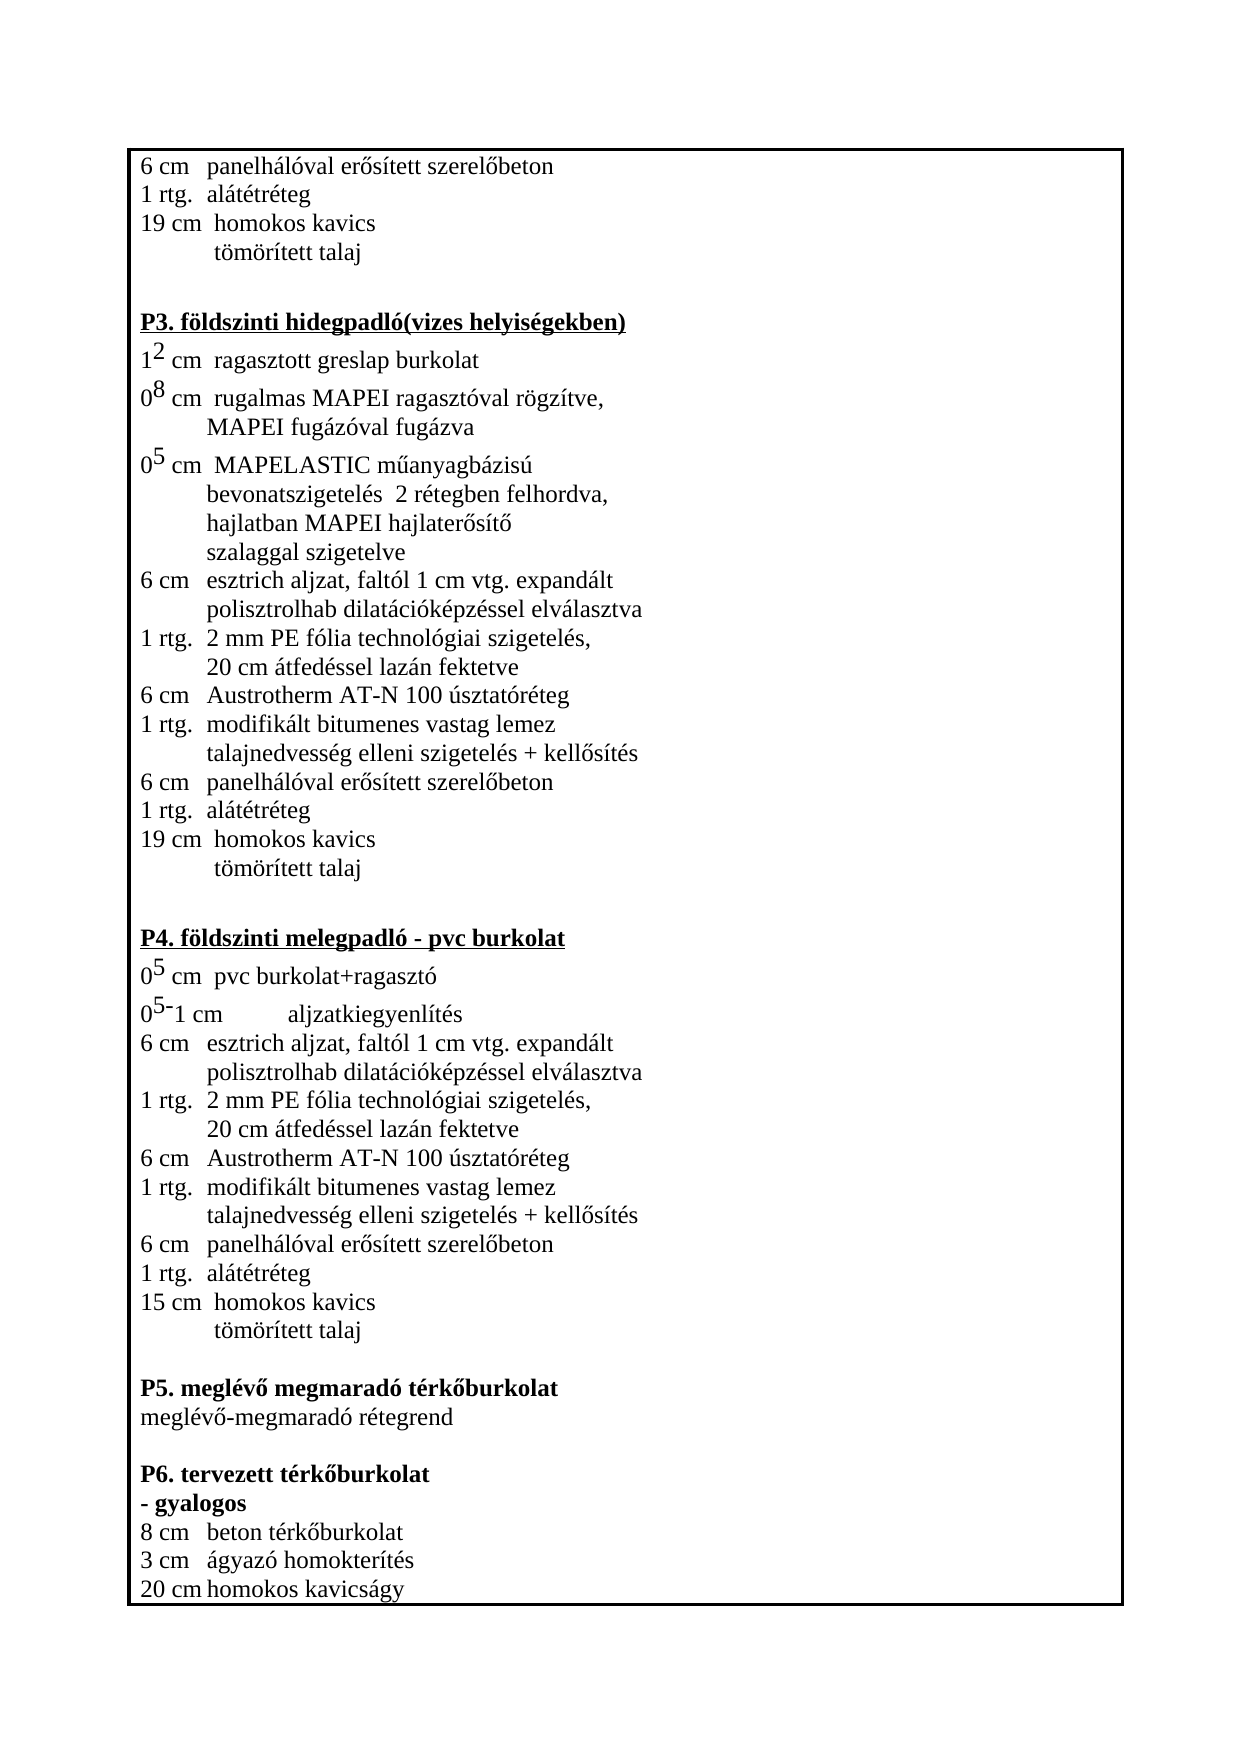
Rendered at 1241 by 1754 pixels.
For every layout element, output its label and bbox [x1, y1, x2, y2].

table_header [131, 151, 1121, 1603]
